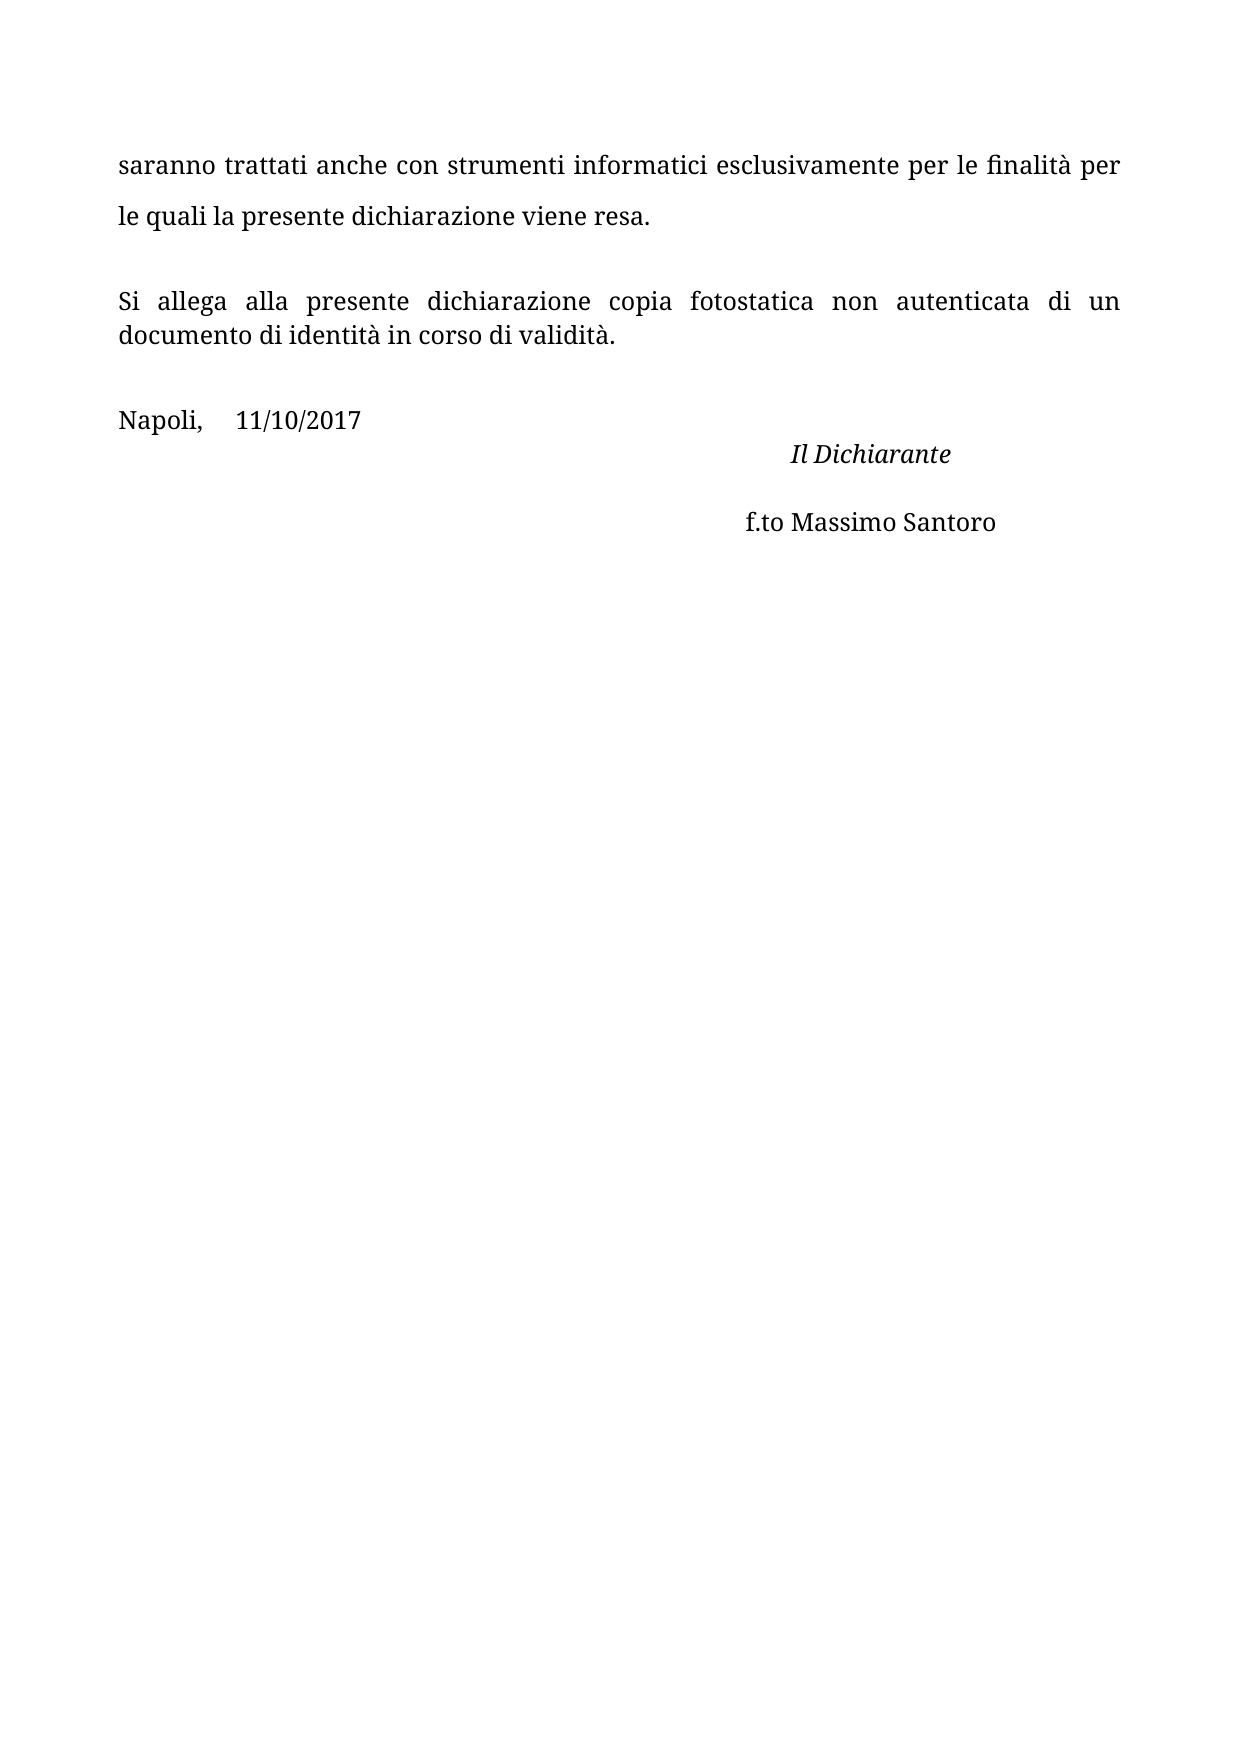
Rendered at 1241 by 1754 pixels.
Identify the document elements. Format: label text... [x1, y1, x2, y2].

table_header Napoli, 11/10/2017 [107, 403, 616, 539]
table_header Il Dichiarante f.to Massimo Santoro [616, 403, 1125, 539]
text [118, 148, 1122, 233]
text Si allega alla presente dichiarazione copia fotostatica non autenticata di un documento di identità in corso di validità. [118, 284, 1122, 352]
